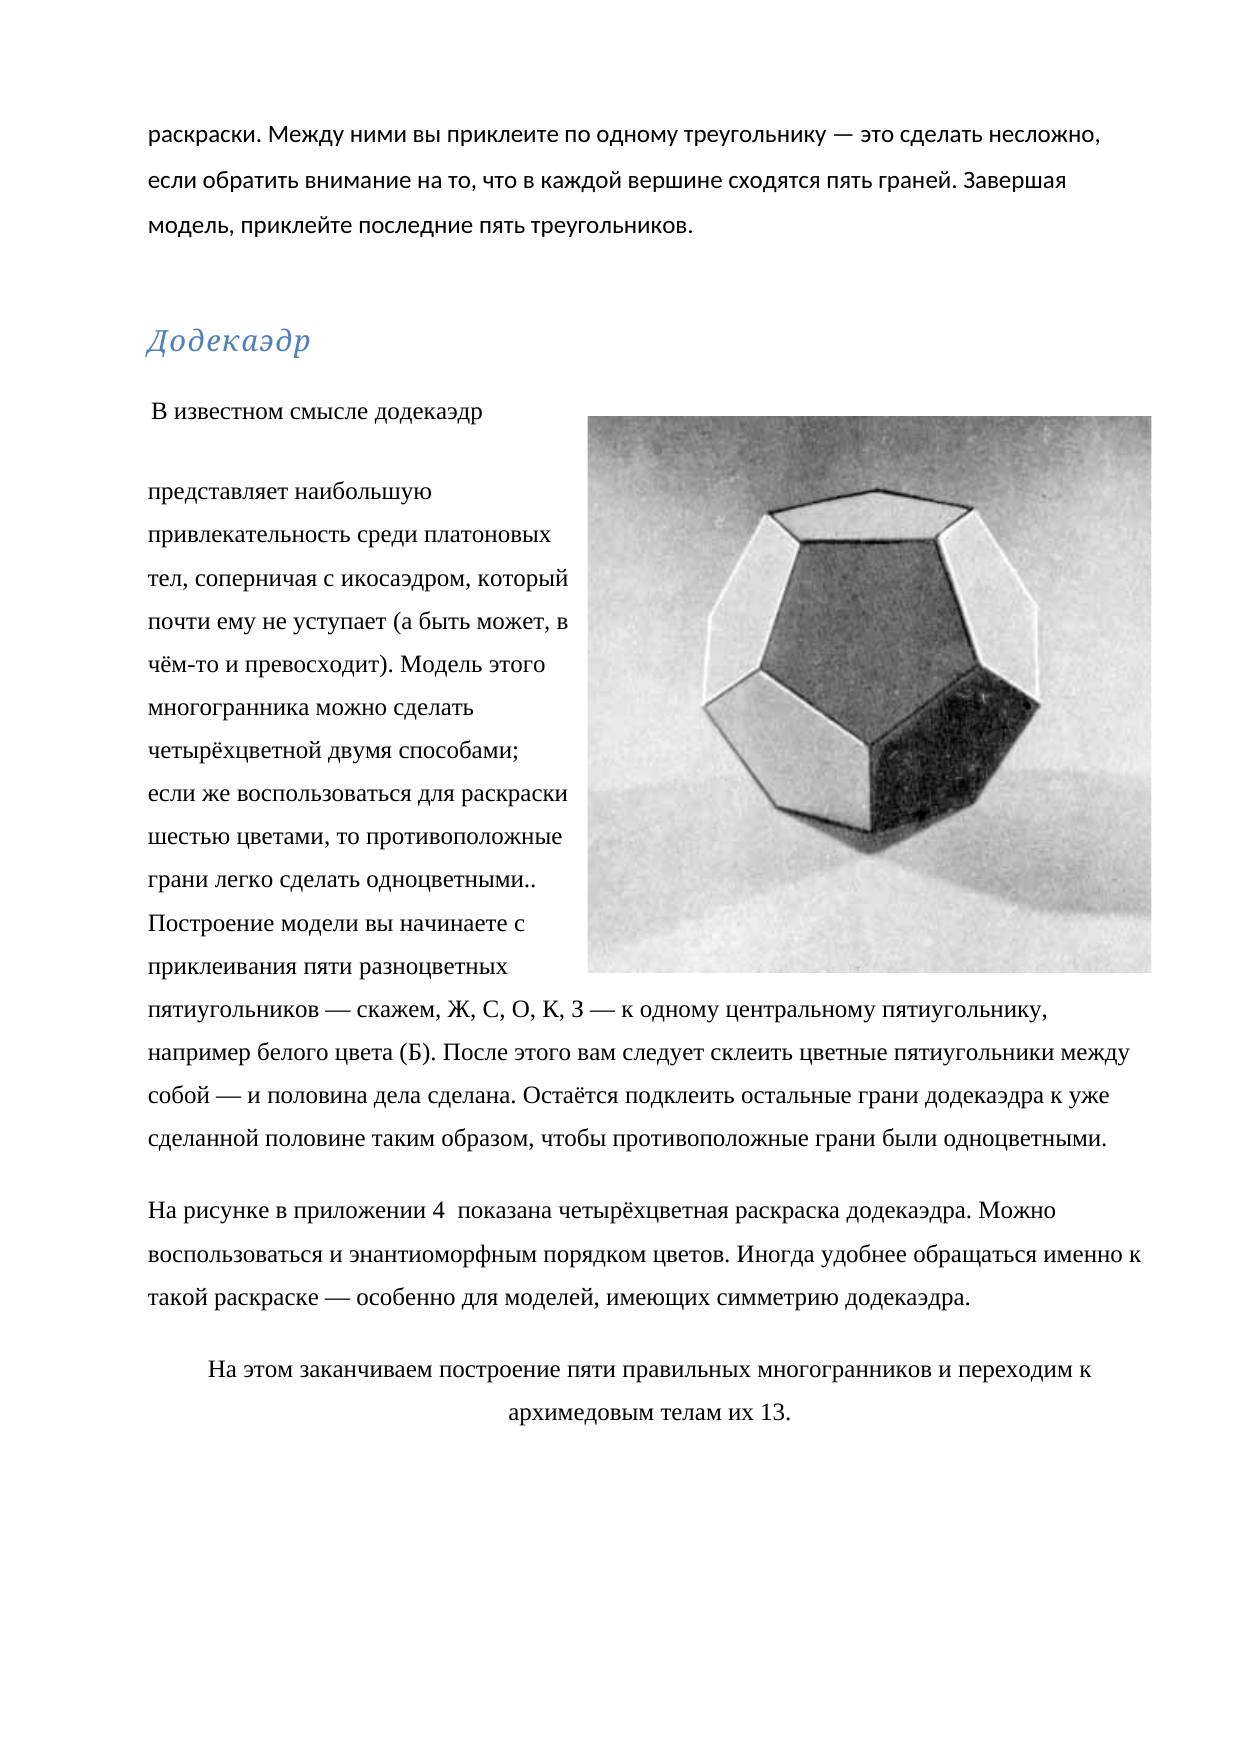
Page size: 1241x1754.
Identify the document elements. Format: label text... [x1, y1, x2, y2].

picture [587, 416, 1152, 973]
subtitle Додекаэдр [148, 276, 1152, 359]
text На рисунке в приложении 4 показана четырёхцветная раскраска додекаэдра. Можно воспользоваться и энантиоморфным порядком цветов. Иногда удобнее обращаться именно к такой раскраске — особенно для моделей, имеющих симметрию додекаэдра. [148, 1196, 1152, 1311]
text На этом заканчиваем построение пяти правильных многогранников и переходим к архимедовым телам их 13. [148, 1354, 1152, 1511]
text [148, 118, 1152, 240]
